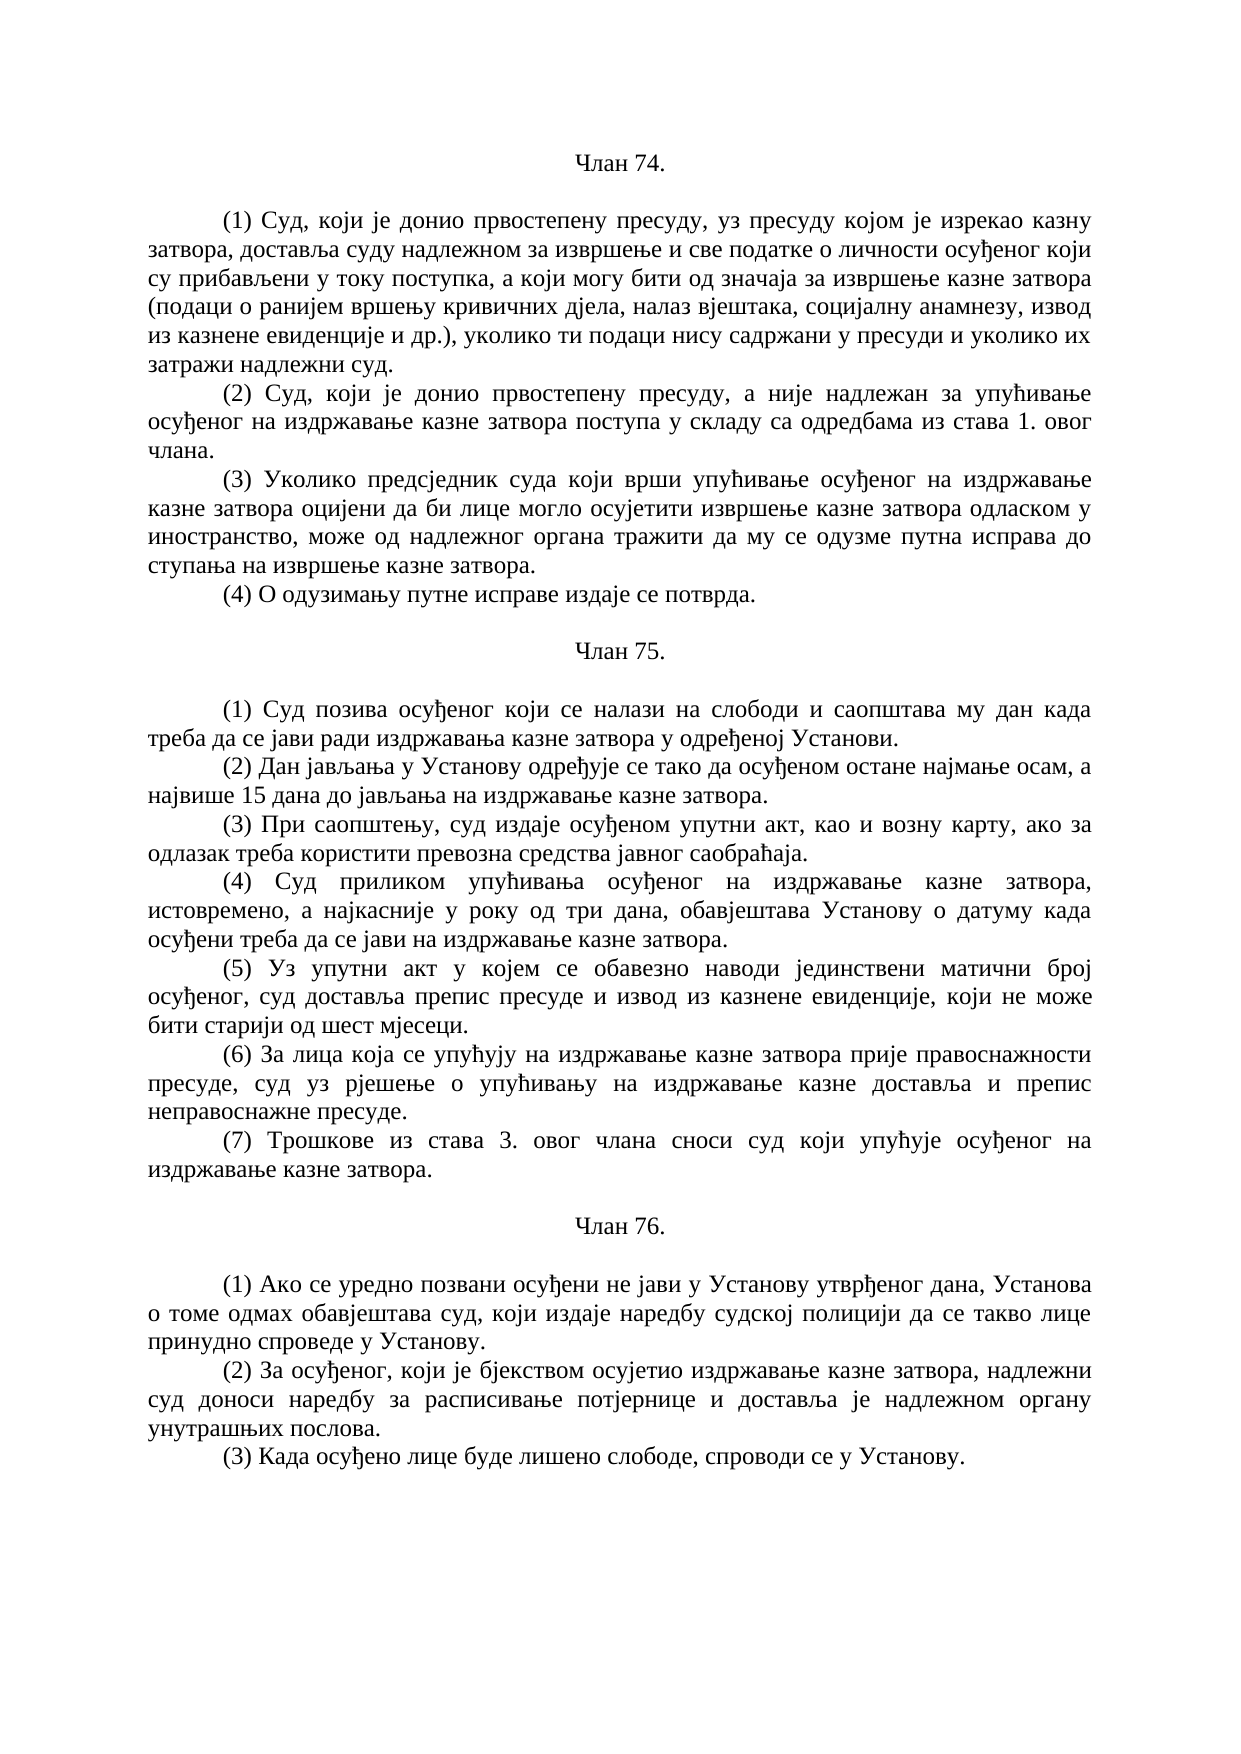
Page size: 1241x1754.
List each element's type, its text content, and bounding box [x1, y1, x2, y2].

text (3) При саопштењу, суд издаје осуђеном упутни акт, као и возну карту, ако за одлазак треба користити превозна средства јавног саобраћаја. [148, 809, 1093, 866]
text (2) Дан јављања у Установу одређује се тако да осуђеном остане најмање осам, а највише 15 дана до јављања на издржавање казне затвора. [148, 751, 1093, 809]
text Члан 76. [148, 1211, 1093, 1240]
text (5) Уз упутни акт у којем се обавезно наводи јединствени матични број осуђеног, суд доставља препис пресуде и извод из казнене евиденције, који не може бити старији од шест мјесеци. [148, 953, 1093, 1039]
text (1) Суд, који је донио првостепену пресуду, уз пресуду којом је изрекао казну затвора, доставља суду надлежном за извршење и све податке о личности осуђеног који су прибављени у току поступка, a који могу бити од значаја за извршење казне затвора (подаци о ранијем вршењу кривичних дјела, налаз вјештака, социјалну анамнезу, извод из казнене евиденције и др.), уколико ти подаци нису садржани у пресуди и уколико их затражи надлежни суд. [148, 205, 1093, 378]
text (4) Суд приликом упућивања осуђеног на издржавање казне затвора, истовремено, а најкасније у року од три дана, обавјештава Установу о датуму када осуђени треба да се јави на издржавање казне затвора. [148, 866, 1093, 953]
text (1) Aкo се уредно позвани осуђени не јави у Установу утврђеног дана, Установа о томе одмах обавјештава суд, који издаје наредбу судској полицији да се такво лице принудно спроведе у Установу. [148, 1269, 1093, 1355]
text (4) О одузимању путне исправе издаје се потврда. [148, 579, 1093, 608]
text (7) Tрошкове из става 3. овог члана сноси суд који упућује осуђеног на издржавање казне затвора. [148, 1125, 1093, 1183]
text Члан 74. [148, 148, 1093, 176]
text (3) Када осуђено лице буде лишено слободе, спроводи се у Установу. [148, 1441, 1093, 1470]
text (6) За лица која се упућују на издржавање казне затвора прије правоснажности пресуде, суд уз рјешење о упућивању на издржавање казне доставља и препис неправоснажне пресуде. [148, 1039, 1093, 1125]
text Члан 75. [148, 636, 1093, 665]
text (3) Уколико предсједник суда који врши упућивање осуђеног на издржавање казне затвора оцијени да би лице могло осујетити извршење казне затвора одласком у иностранство, може од надлежног органа тражити да му се одузме путна исправа до ступања на извршење казне затвора. [148, 464, 1093, 579]
text (2) За осуђеног, који је бјекством осујетио издржавање казне затвора, надлежни суд доноси наредбу за расписивање потјернице и доставља je надлежном органу унутрашњих послова. [148, 1355, 1093, 1441]
text (2) Суд, који је донио првостепену пресуду, а није надлежан за упућивање осуђеног на издржавање казне затвора поступа у складу са одредбама из става 1. овог члана. [148, 378, 1093, 464]
text (1) Суд позива осуђеног који се налази на слободи и саопштава му дан када треба да се јави ради издржавања казне затвора у одређеној Установи. [148, 694, 1093, 751]
